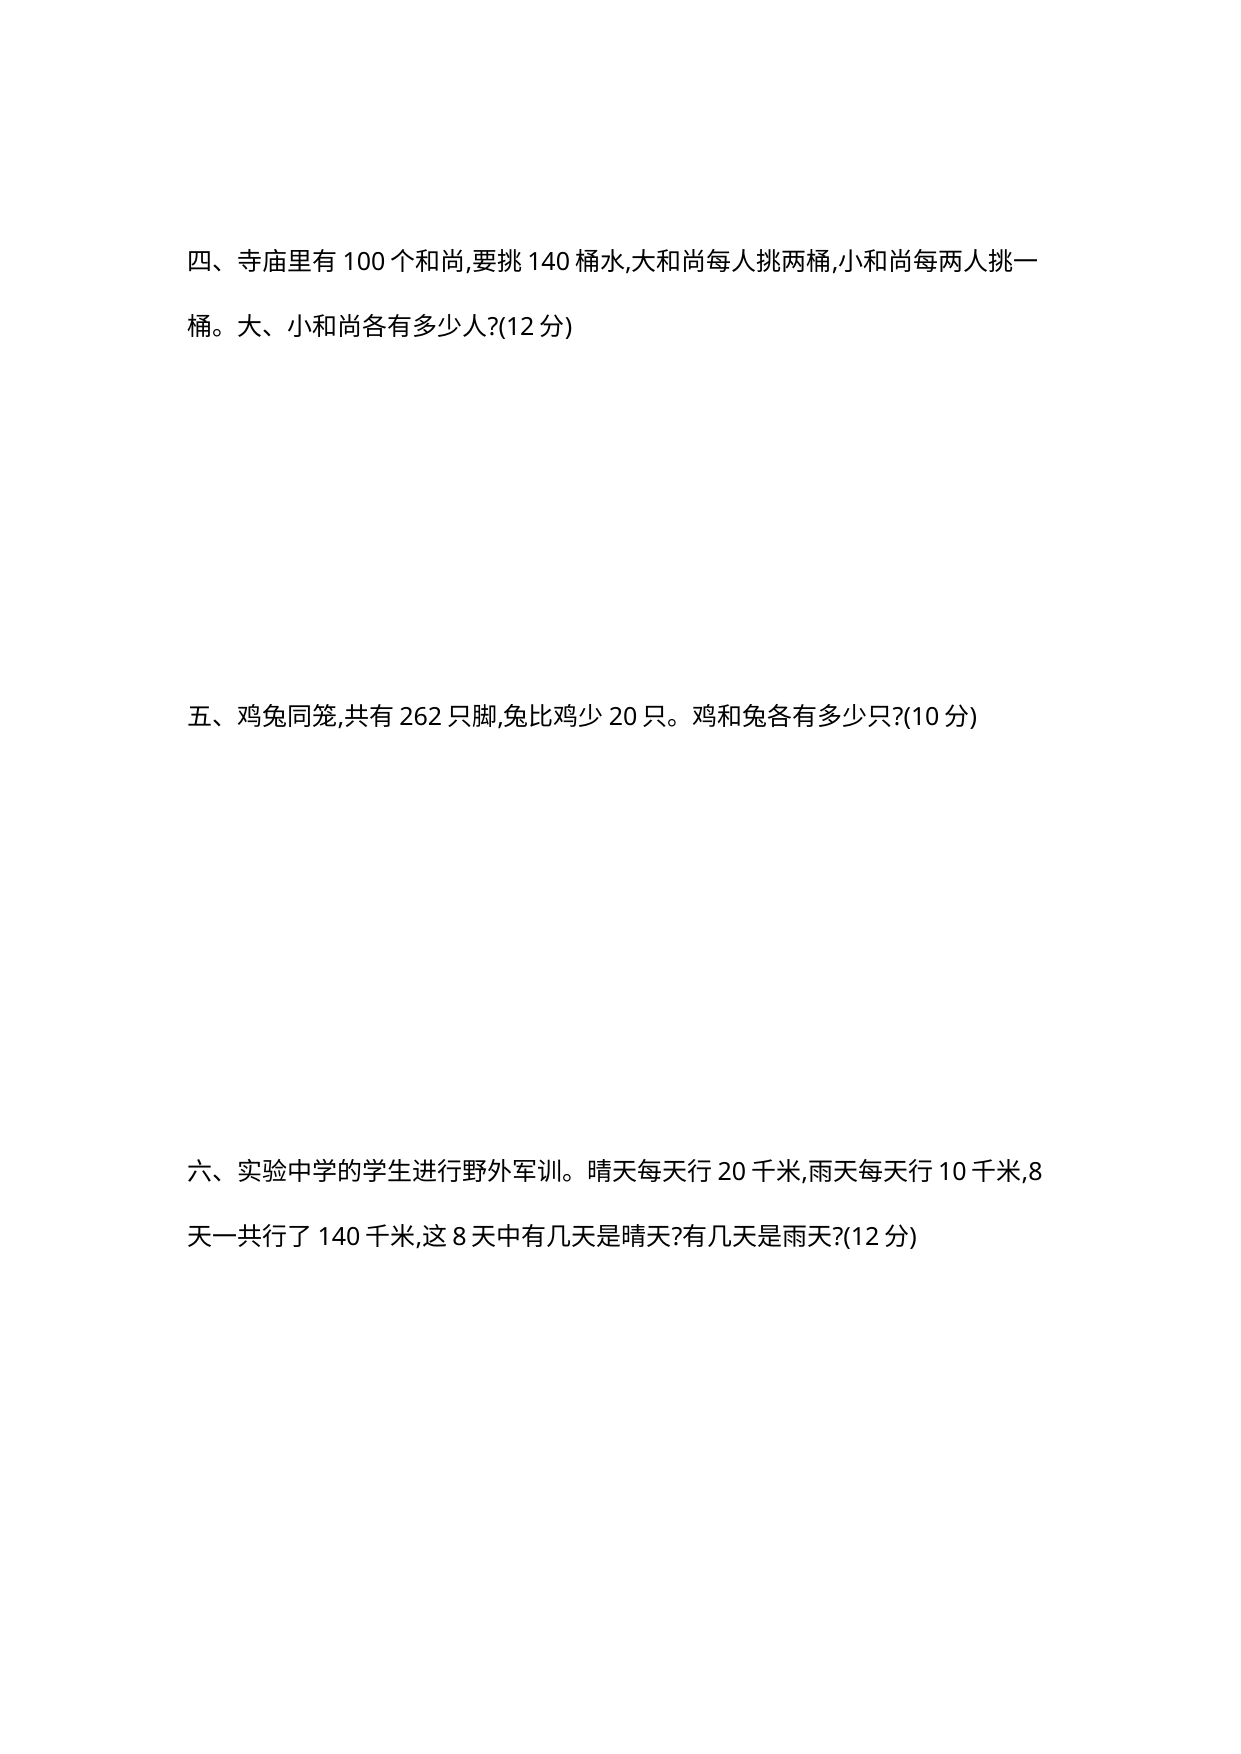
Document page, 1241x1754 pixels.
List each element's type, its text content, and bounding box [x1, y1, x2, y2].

text 六、实验中学的学生进行野外军训。晴天每天行20千米,雨天每天行10千米,8天一共行了140千米,这8天中有几天是晴天?有几天是雨天?(12分) [187, 1137, 1053, 1267]
text 五、鸡兔同笼,共有262只脚,兔比鸡少20只。鸡和兔各有多少只?(10分) [187, 682, 1053, 747]
text 四、寺庙里有100个和尚,要挑140桶水,大和尚每人挑两桶,小和尚每两人挑一桶。大、小和尚各有多少人?(12分) [187, 227, 1053, 357]
